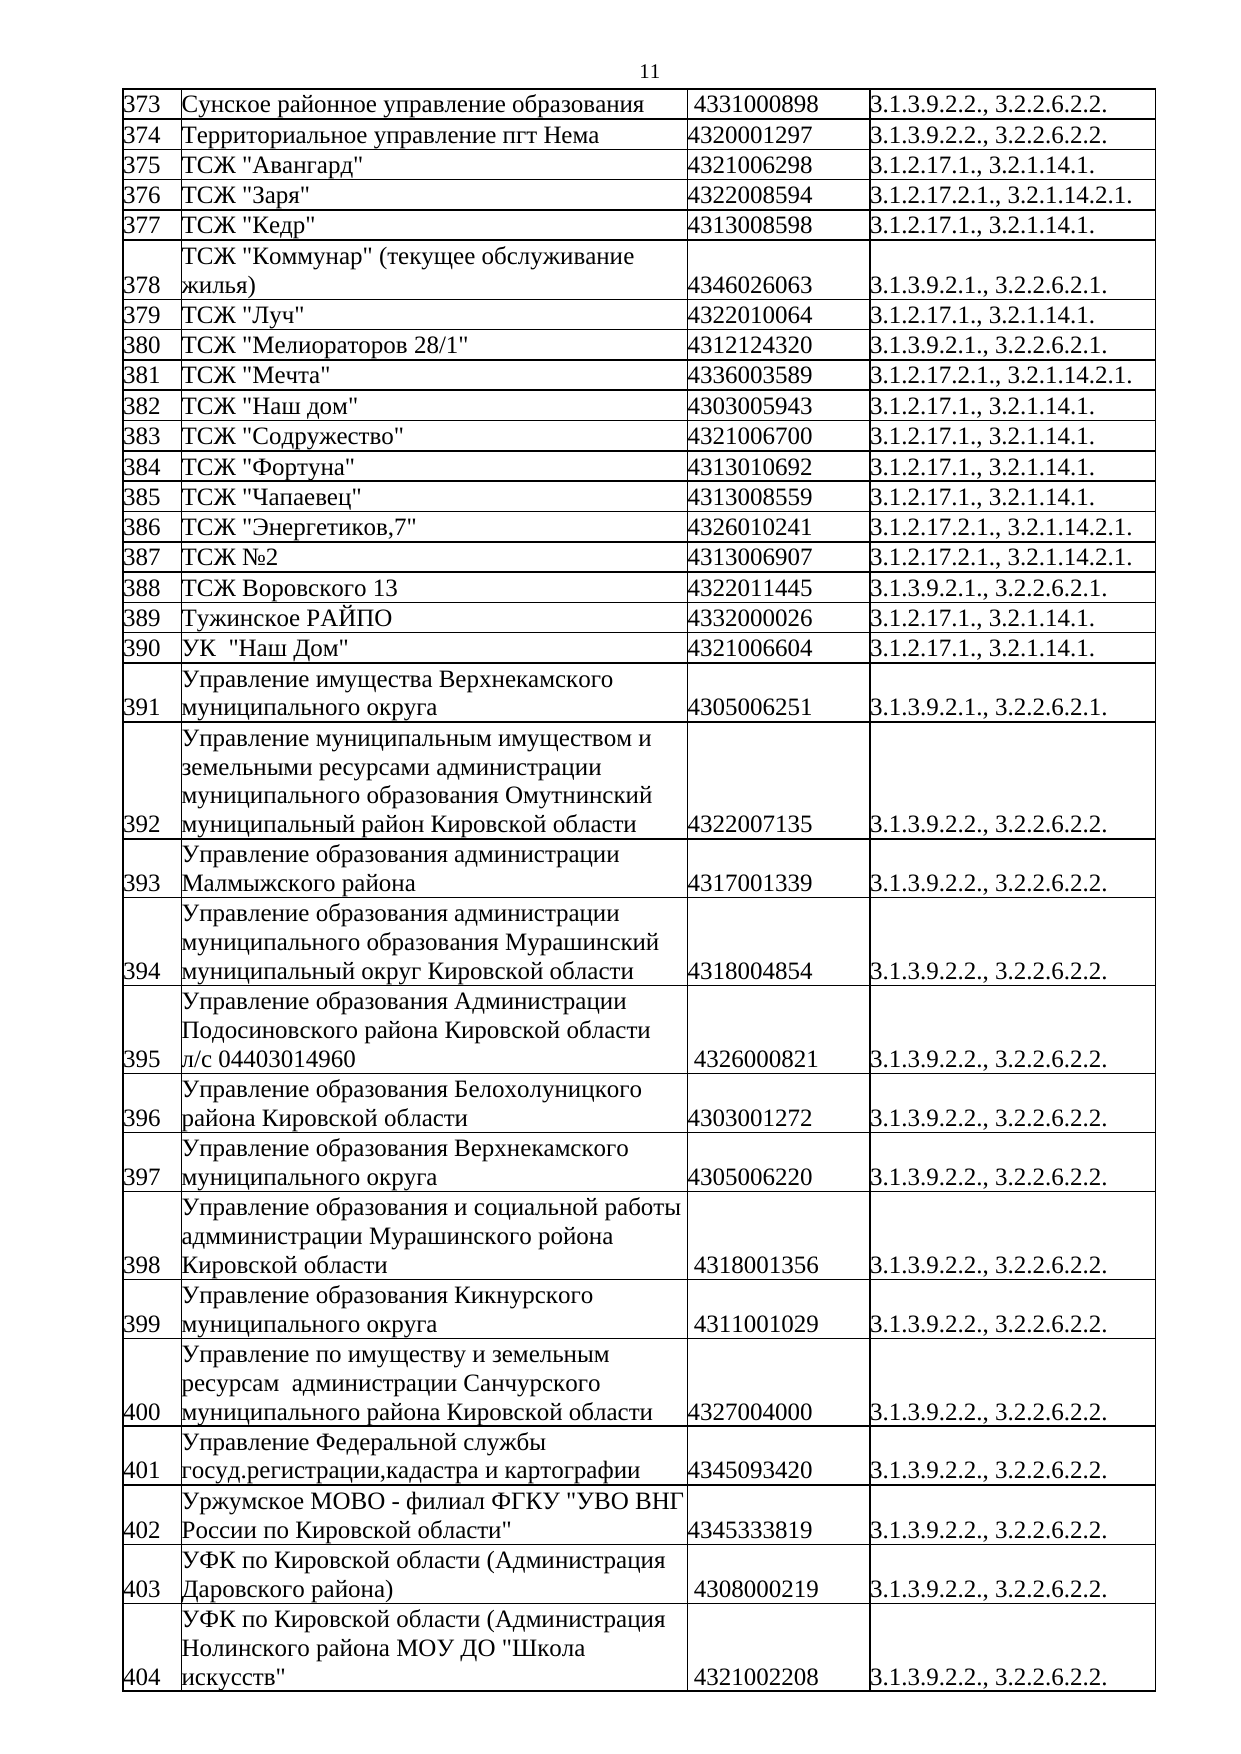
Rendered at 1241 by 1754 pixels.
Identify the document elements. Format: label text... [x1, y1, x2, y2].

table_cell Управление образования администрации Малмыжского района [182, 840, 687, 897]
table_cell 4303005943 [688, 391, 869, 420]
table_cell ТСЖ "Мечта" [182, 361, 687, 389]
table_cell 375 [124, 150, 181, 179]
table_cell 4321006604 [688, 633, 869, 662]
table_cell 3.1.3.9.2.1., 3.2.2.6.2.1. [871, 330, 1155, 359]
table_cell 4322010064 [688, 300, 869, 329]
table_cell 3.1.2.17.1., 3.2.1.14.1. [871, 603, 1155, 632]
table_cell 4321006298 [688, 150, 869, 179]
table_cell 4313006907 [688, 543, 869, 571]
table_cell 402 [124, 1486, 181, 1543]
table_cell 390 [124, 633, 181, 662]
table_cell 391 [124, 664, 181, 721]
table_cell 4322008594 [688, 180, 869, 209]
table_cell УК "Наш Дом" [182, 633, 687, 662]
table_cell 3.1.2.17.1., 3.2.1.14.1. [871, 211, 1155, 239]
table_cell Управление образования администрации муниципального образования Мурашинский муниципальный округ Кировской области [182, 898, 687, 985]
table_cell 399 [124, 1280, 181, 1337]
table_cell 3.1.3.9.2.2., 3.2.2.6.2.2. [871, 898, 1155, 985]
table_cell 383 [124, 421, 181, 450]
table_cell ТСЖ "Кедр" [182, 211, 687, 239]
table_cell 3.1.3.9.2.1., 3.2.2.6.2.1. [871, 241, 1155, 298]
table_cell 3.1.2.17.2.1., 3.2.1.14.2.1. [871, 512, 1155, 541]
table_cell 398 [124, 1192, 181, 1278]
table_cell 374 [124, 120, 181, 148]
table_cell Управление муниципальным имуществом и земельными ресурсами администрации муниципального образования Омутнинский муниципальный район Кировской области [182, 723, 687, 838]
table_cell 3.1.2.17.2.1., 3.2.1.14.2.1. [871, 180, 1155, 209]
table_cell 392 [124, 723, 181, 838]
table_cell 3.1.3.9.2.1., 3.2.2.6.2.1. [871, 664, 1155, 721]
table_cell 387 [124, 543, 181, 571]
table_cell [871, 120, 1155, 148]
table_cell 4308000219 [688, 1545, 869, 1602]
table_cell 3.1.3.9.2.2., 3.2.2.6.2.2. [871, 1280, 1155, 1337]
table_cell 401 [124, 1427, 181, 1484]
table_cell 3.1.2.17.1., 3.2.1.14.1. [871, 633, 1155, 662]
table_cell Управление образования Верхнекамского муниципального округа [182, 1133, 687, 1191]
table_cell Управление имущества Верхнекамского муниципального округа [182, 664, 687, 721]
table_cell 3.1.3.9.2.2., 3.2.2.6.2.2. [871, 1074, 1155, 1132]
table_cell 3.1.3.9.2.2., 3.2.2.6.2.2. [871, 986, 1155, 1072]
table_cell 3.1.3.9.2.1., 3.2.2.6.2.1. [871, 573, 1155, 602]
table_cell Управление образования и социальной работы адмминистрации Мурашинского ройона Кировской области [182, 1192, 687, 1278]
table_cell 3.1.3.9.2.2., 3.2.2.6.2.2. [871, 1427, 1155, 1484]
table_cell 388 [124, 573, 181, 602]
table_cell 386 [124, 512, 181, 541]
table_cell 3.1.2.17.1., 3.2.1.14.1. [871, 150, 1155, 179]
table_cell 3.1.2.17.1., 3.2.1.14.1. [871, 421, 1155, 450]
table_cell 385 [124, 482, 181, 511]
table_cell 3.1.3.9.2.2., 3.2.2.6.2.2. [871, 1545, 1155, 1602]
table_cell 4317001339 [688, 840, 869, 897]
table_cell УФК по Кировской области (Администрация Нолинского района МОУ ДО "Школа искусств" [182, 1604, 687, 1690]
table_cell ТСЖ "Коммунар" (текущее обслуживание жилья) [182, 241, 687, 298]
table_cell 4326010241 [688, 512, 869, 541]
table_cell 396 [124, 1074, 181, 1132]
table_cell 380 [124, 330, 181, 359]
table_cell Уржумское МОВО - филиал ФГКУ "УВО ВНГ России по Кировской области" [182, 1486, 687, 1543]
table_cell 4345333819 [688, 1486, 869, 1543]
table_cell 394 [124, 898, 181, 985]
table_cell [871, 90, 1155, 118]
table_cell Тужинское РАЙПО [182, 603, 687, 632]
table_cell 4326000821 [688, 986, 869, 1072]
table_cell 3.1.2.17.1., 3.2.1.14.1. [871, 482, 1155, 511]
table_cell 400 [124, 1339, 181, 1425]
table_cell 3.1.3.9.2.2., 3.2.2.6.2.2. [871, 723, 1155, 838]
table_cell 403 [124, 1545, 181, 1602]
table_cell 3.1.3.9.2.2., 3.2.2.6.2.2. [871, 1133, 1155, 1191]
table_cell Управление Федеральной службы госуд.регистрации,кадастра и картографии [182, 1427, 687, 1484]
table_cell 379 [124, 300, 181, 329]
table_cell ТСЖ "Содружество" [182, 421, 687, 450]
table_cell 4318004854 [688, 898, 869, 985]
table_cell 4327004000 [688, 1339, 869, 1425]
table_cell 3.1.2.17.1., 3.2.1.14.1. [871, 452, 1155, 480]
table_cell 4318001356 [688, 1192, 869, 1278]
table_cell 4305006220 [688, 1133, 869, 1191]
table_cell 3.1.2.17.1., 3.2.1.14.1. [871, 300, 1155, 329]
table_cell 3.1.3.9.2.2., 3.2.2.6.2.2. [871, 1192, 1155, 1278]
table_cell Территориальное управление пгт Нема [182, 120, 687, 148]
table_cell 4321002208 [688, 1604, 869, 1690]
table_cell ТСЖ "Наш дом" [182, 391, 687, 420]
table_cell 4331000898 [688, 90, 869, 118]
table_cell 4332000026 [688, 603, 869, 632]
table_cell ТСЖ №2 [182, 543, 687, 571]
table_cell ТСЖ "Энергетиков,7" [182, 512, 687, 541]
table_cell 4313008559 [688, 482, 869, 511]
table_cell 4313008598 [688, 211, 869, 239]
table_cell ТСЖ "Заря" [182, 180, 687, 209]
table_cell 3.1.2.17.1., 3.2.1.14.1. [871, 391, 1155, 420]
table_cell 393 [124, 840, 181, 897]
table_cell 381 [124, 361, 181, 389]
table_cell 395 [124, 986, 181, 1072]
table_cell ТСЖ "Фортуна" [182, 452, 687, 480]
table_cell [871, 1604, 1155, 1690]
table_cell 3.1.3.9.2.2., 3.2.2.6.2.2. [871, 840, 1155, 897]
table_cell 4320001297 [688, 120, 869, 148]
table_cell 4336003589 [688, 361, 869, 389]
table_cell 3.1.3.9.2.2., 3.2.2.6.2.2. [871, 1339, 1155, 1425]
table_cell ТСЖ "Чапаевец" [182, 482, 687, 511]
table_cell 384 [124, 452, 181, 480]
table_cell УФК по Кировской области (Администрация Даровского района) [182, 1545, 687, 1602]
table_cell 4312124320 [688, 330, 869, 359]
table_cell Управление образования Администрации Подосиновского района Кировской области л/с 04403014960 [182, 986, 687, 1072]
table_cell 4311001029 [688, 1280, 869, 1337]
table_cell 376 [124, 180, 181, 209]
table_cell Управление по имуществу и земельным ресурсам администрации Санчурского муниципального района Кировской области [182, 1339, 687, 1425]
table_cell ТСЖ Воровского 13 [182, 573, 687, 602]
table_cell ТСЖ "Луч" [182, 300, 687, 329]
table_cell 4321006700 [688, 421, 869, 450]
table_cell Управление образования Белохолуницкого района Кировской области [182, 1074, 687, 1132]
table_cell ТСЖ "Авангард" [182, 150, 687, 179]
table_cell 389 [124, 603, 181, 632]
table_cell 3.1.3.9.2.2., 3.2.2.6.2.2. [871, 1486, 1155, 1543]
table_cell 3.1.2.17.2.1., 3.2.1.14.2.1. [871, 361, 1155, 389]
table_cell 4305006251 [688, 664, 869, 721]
table_cell 4303001272 [688, 1074, 869, 1132]
table_cell 382 [124, 391, 181, 420]
table_cell 404 [124, 1604, 181, 1690]
table_cell Управление образования Кикнурского муниципального округа [182, 1280, 687, 1337]
table_cell 377 [124, 211, 181, 239]
table_cell 3.1.2.17.2.1., 3.2.1.14.2.1. [871, 543, 1155, 571]
table_cell Сунское районное управление образования [182, 90, 687, 118]
table_cell 4346026063 [688, 241, 869, 298]
table_cell 4345093420 [688, 1427, 869, 1484]
table_cell ТСЖ "Мелиораторов 28/1" [182, 330, 687, 359]
table_cell 4322011445 [688, 573, 869, 602]
table_cell 397 [124, 1133, 181, 1191]
table_cell 373 [124, 90, 181, 118]
table_cell 4322007135 [688, 723, 869, 838]
table_cell 4313010692 [688, 452, 869, 480]
table_cell 378 [124, 241, 181, 298]
